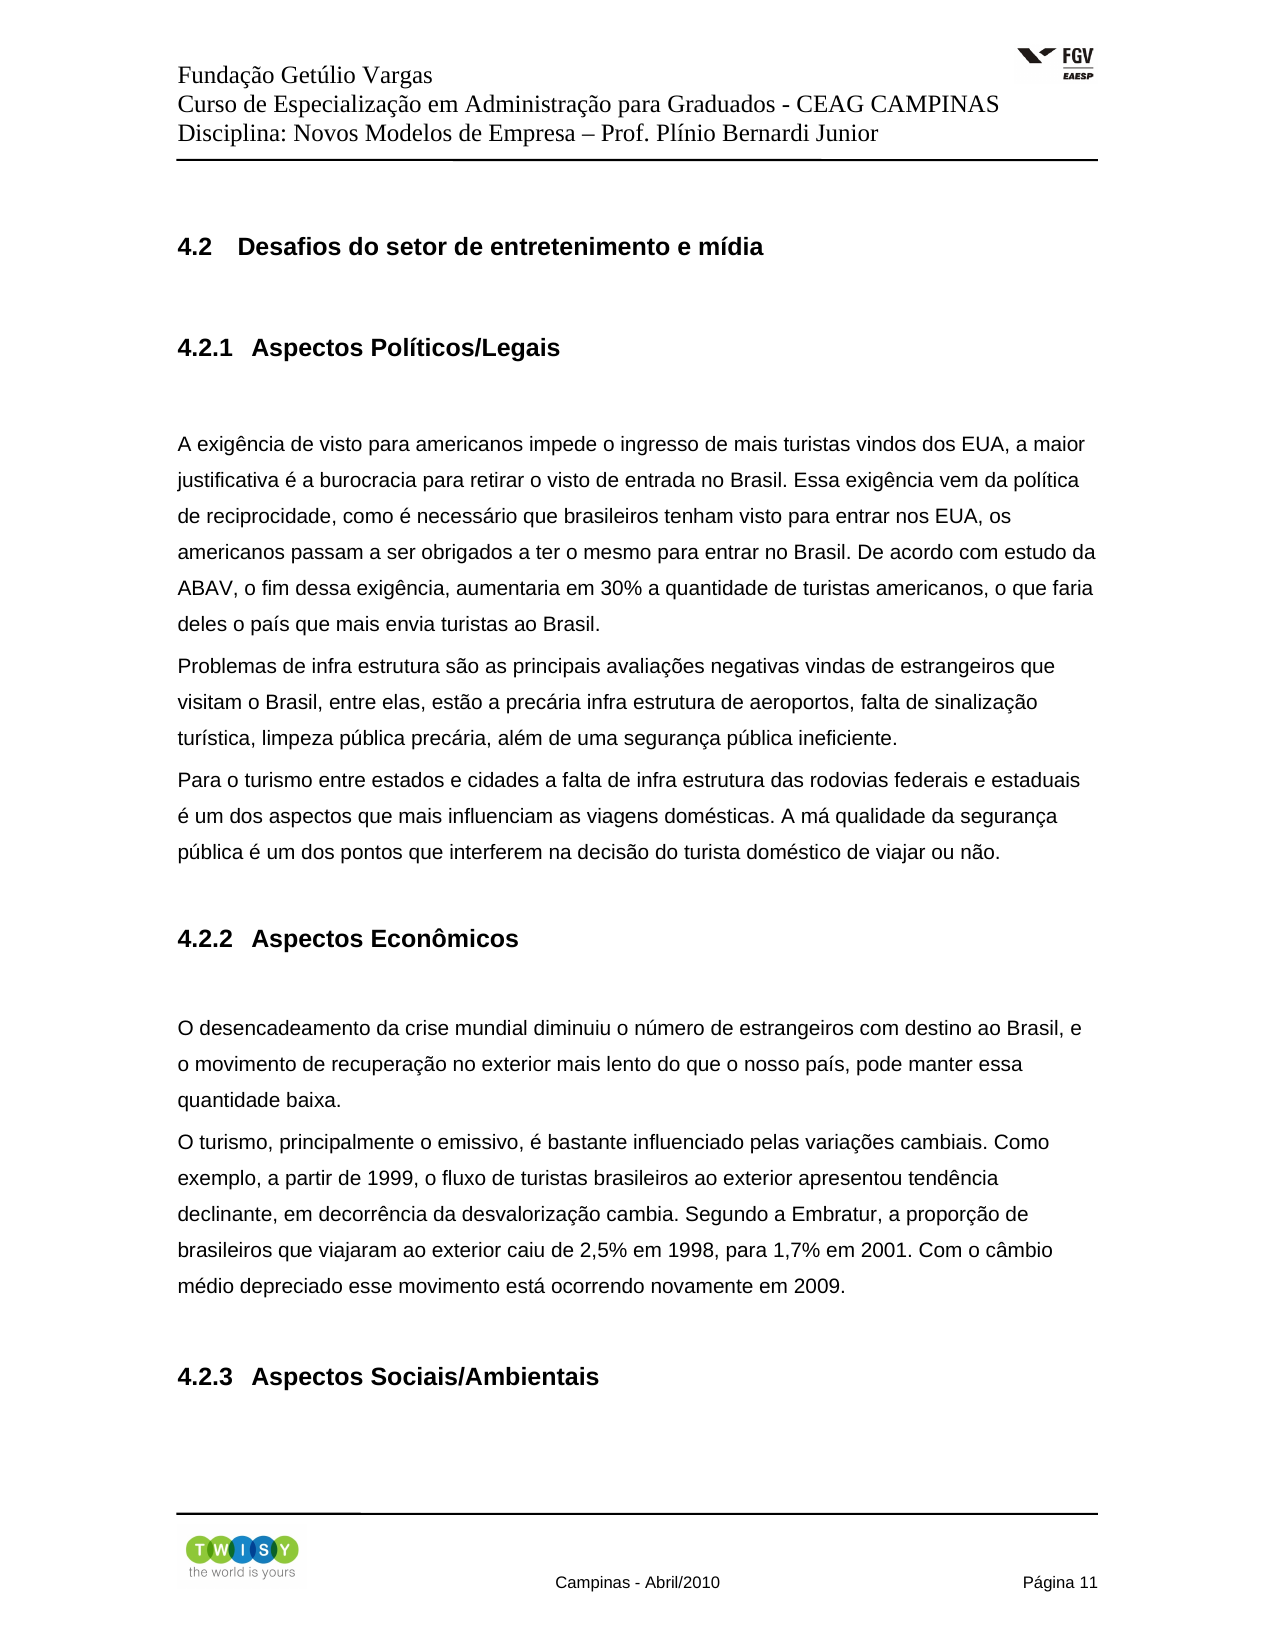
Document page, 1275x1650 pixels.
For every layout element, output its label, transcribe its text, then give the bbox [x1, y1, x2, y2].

text O desencadeamento da crise mundial diminuiu o número de estrangeiros com destino ao Brasil, e o movimento de recuperação no exterior mais lento do que o nosso país, pode manter essa quantidade baixa. [177, 1016, 1098, 1112]
subtitle Aspectos Econômicos [177, 924, 1098, 953]
text O turismo, principalmente o emissivo, é bastante influenciado pelas variações cambiais. Como exemplo, a partir de 1999, o fluxo de turistas brasileiros ao exterior apresentou tendência declinante, em decorrência da desvalorização cambia. Segundo a Embratur, a proporção de brasileiros que viajaram ao exterior caiu de 2,5% em 1998, para 1,7% em 2001. Com o câmbio médio depreciado esse movimento está ocorrendo novamente em 2009. [177, 1130, 1098, 1341]
text Para o turismo entre estados e cidades a falta de infra estrutura das rodovias federais e estaduais é um dos aspectos que mais influenciam as viagens domésticas. A má qualidade da segurança pública é um dos pontos que interferem na decisão do turista doméstico de viajar ou não. [177, 768, 1098, 864]
picture [177, 1524, 308, 1589]
text Problemas de infra estrutura são as principais avaliações negativas vindas de estrangeiros que visitam o Brasil, entre elas, estão a precária infra estrutura de aeroportos, falta de sinalização turística, limpeza pública precária, além de uma segurança pública ineficiente. [177, 654, 1098, 750]
subtitle Aspectos Sociais/Ambientais [177, 1361, 1098, 1390]
text A exigência de visto para americanos impede o ingresso de mais turistas vindos dos EUA, a maior justificativa é a burocracia para retirar o visto de entrada no Brasil. Essa exigência vem da política de reciprocidade, como é necessário que brasileiros tenham visto para entrar nos EUA, os americanos passam a ser obrigados a ter o mesmo para entrar no Brasil. De acordo com estudo da ABAV, o fim dessa exigência, aumentaria em 30% a quantidade de turistas americanos, o que faria deles o país que mais envia turistas ao Brasil. [177, 432, 1098, 636]
subtitle Desafios do setor de entretenimento e mídia [177, 232, 1098, 261]
subtitle Aspectos Políticos/Legais [177, 332, 1098, 410]
